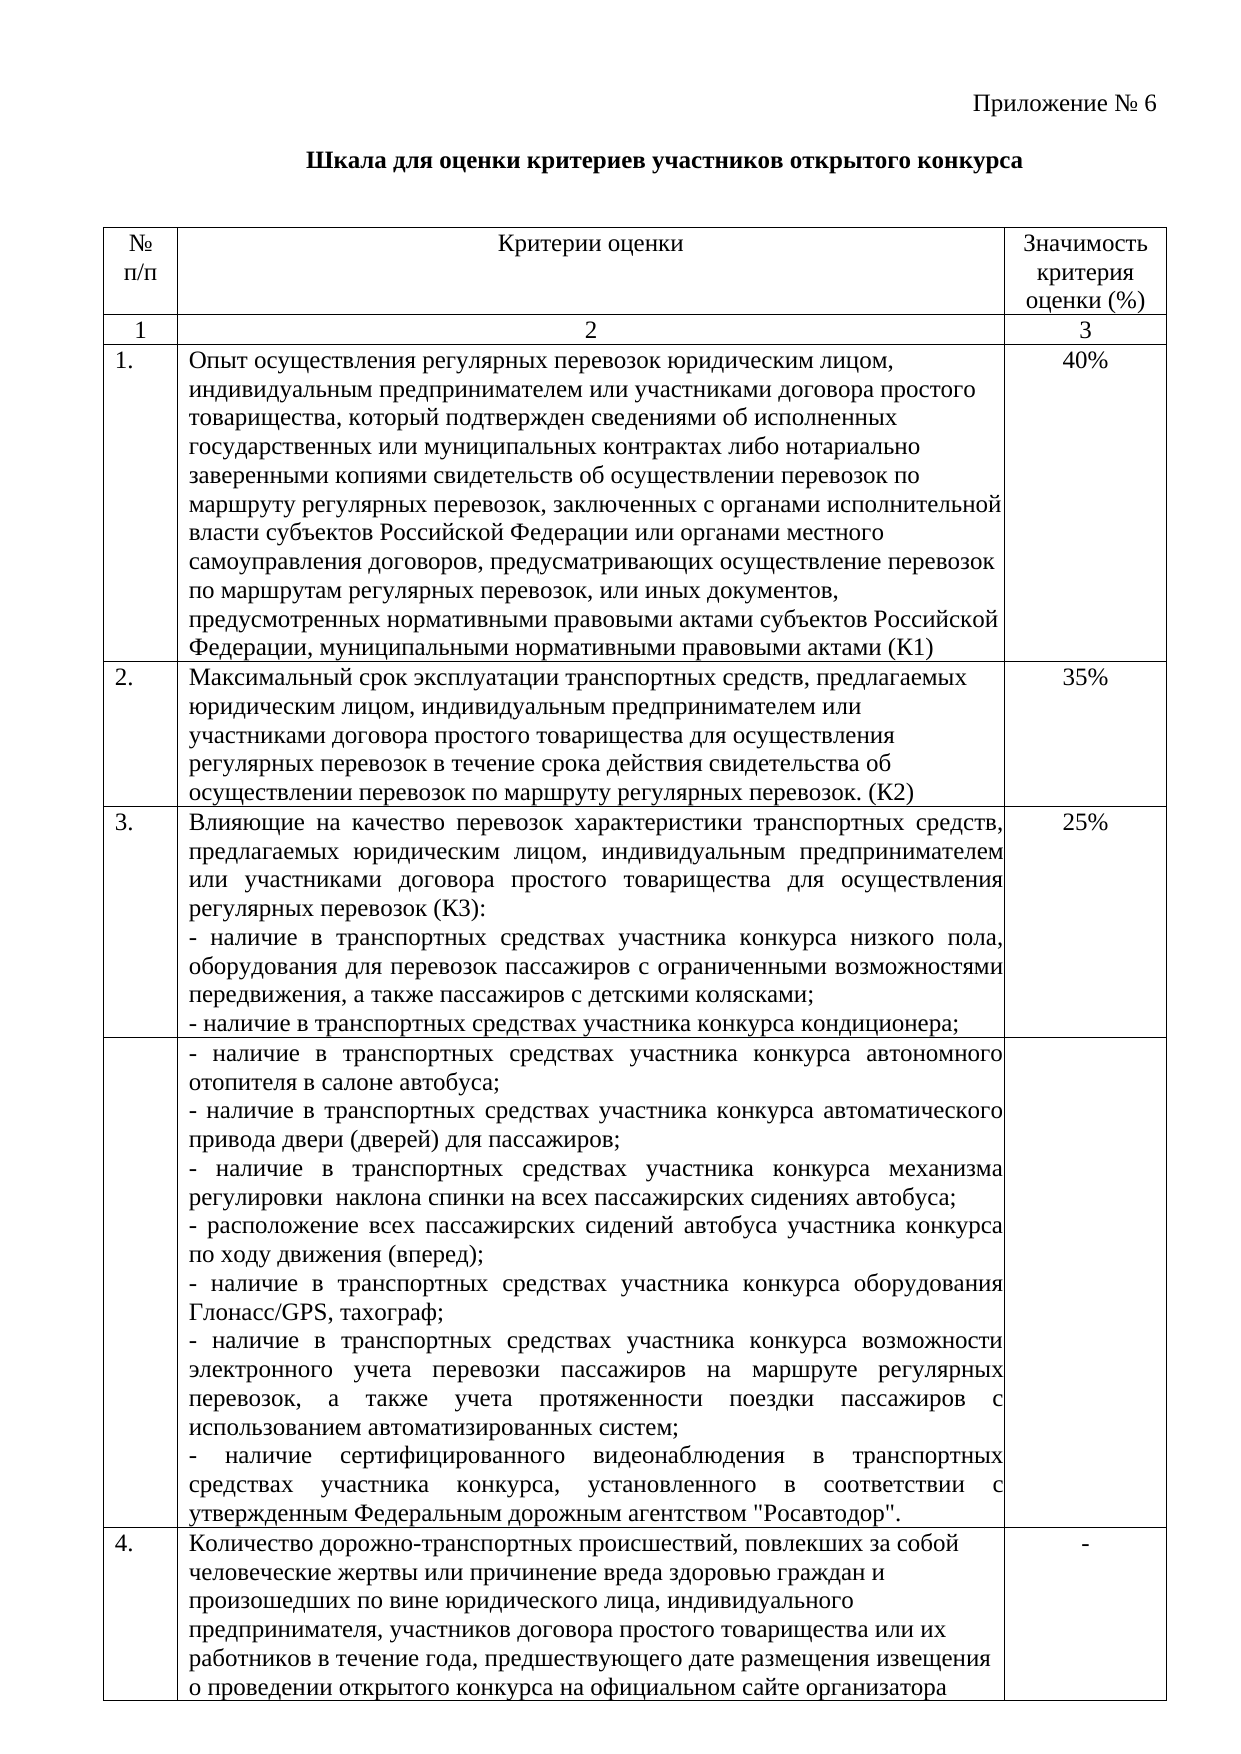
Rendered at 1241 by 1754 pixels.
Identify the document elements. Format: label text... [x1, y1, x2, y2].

table_cell 3. [104, 807, 177, 1037]
table_cell [104, 1038, 177, 1527]
text Приложение № 6 [898, 88, 1181, 117]
table_cell Опыт осуществления регулярных перевозок юридическим лицом, индивидуальным предпринимателем или участниками договора простого товарищества, который подтвержден сведениями об исполненных государственных или муниципальных контрактах либо нотариально заверенными копиями свидетельств об осуществлении перевозок по маршруту регулярных перевозок, заключенных с органами исполнительной власти субъектов Российской Федерации или органами местного самоуправления договоров, предусматривающих осуществление перевозок по маршрутам регулярных перевозок, или иных документов, предусмотренных нормативными правовыми актами субъектов Российской Федерации, муниципальными нормативными правовыми актами (К1) [178, 345, 1004, 661]
table_cell Влияющие на качество перевозок характеристики транспортных средств, предлагаемых юридическим лицом, индивидуальным предпринимателем или участниками договора простого товарищества для осуществления регулярных перевозок (К3): - наличие в транспортных средствах участника конкурса низкого пола, оборудования для перевозок пассажиров с ограниченными возможностями передвижения, а также пассажиров с детскими колясками; - наличие в транспортных средствах участника конкурса кондиционера; [178, 807, 1004, 1037]
table_cell 2. [104, 662, 177, 806]
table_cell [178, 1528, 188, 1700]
table_cell 2 [178, 315, 1004, 344]
text Шкала для оценки критериев участников открытого конкурса [148, 145, 1181, 174]
table_cell 1. [104, 345, 177, 661]
table_header № п/п [104, 228, 177, 314]
table_header Критерии оценки [178, 228, 1004, 314]
table_cell - [1005, 1528, 1166, 1700]
table_cell Максимальный срок эксплуатации транспортных средств, предлагаемых юридическим лицом, индивидуальным предпринимателем или участниками договора простого товарищества для осуществления регулярных перевозок в течение срока действия свидетельства об осуществлении перевозок по маршруту регулярных перевозок. (К2) [178, 662, 1004, 806]
table_header Значимость критерия оценки (%) [1005, 228, 1166, 314]
table_cell 25% [1005, 807, 1166, 1037]
table_cell - наличие в транспортных средствах участника конкурса автономного отопителя в салоне автобуса; - наличие в транспортных средствах участника конкурса автоматического привода двери (дверей) для пассажиров; - наличие в транспортных средствах участника конкурса механизма регулировки наклона спинки на всех пассажирских сидениях автобуса; - расположение всех пассажирских сидений автобуса участника конкурса по ходу движения (вперед); - наличие в транспортных средствах участника конкурса оборудования Глонасс/GPS, тахограф; - наличие в транспортных средствах участника конкурса возможности электронного учета перевозки пассажиров на маршруте регулярных перевозок, а также учета протяженности поездки пассажиров с использованием автоматизированных систем; - наличие сертифицированного видеонаблюдения в транспортных средствах участника конкурса, установленного в соответствии с утвержденным Федеральным дорожным агентством "Росавтодор". [178, 1038, 1004, 1527]
table_cell 40% [1005, 345, 1166, 661]
table_cell 3 [1005, 315, 1166, 344]
table_cell 4. [104, 1528, 177, 1700]
table_cell [1005, 1038, 1166, 1527]
table_cell 35% [1005, 662, 1166, 806]
table_cell 1 [104, 315, 177, 344]
